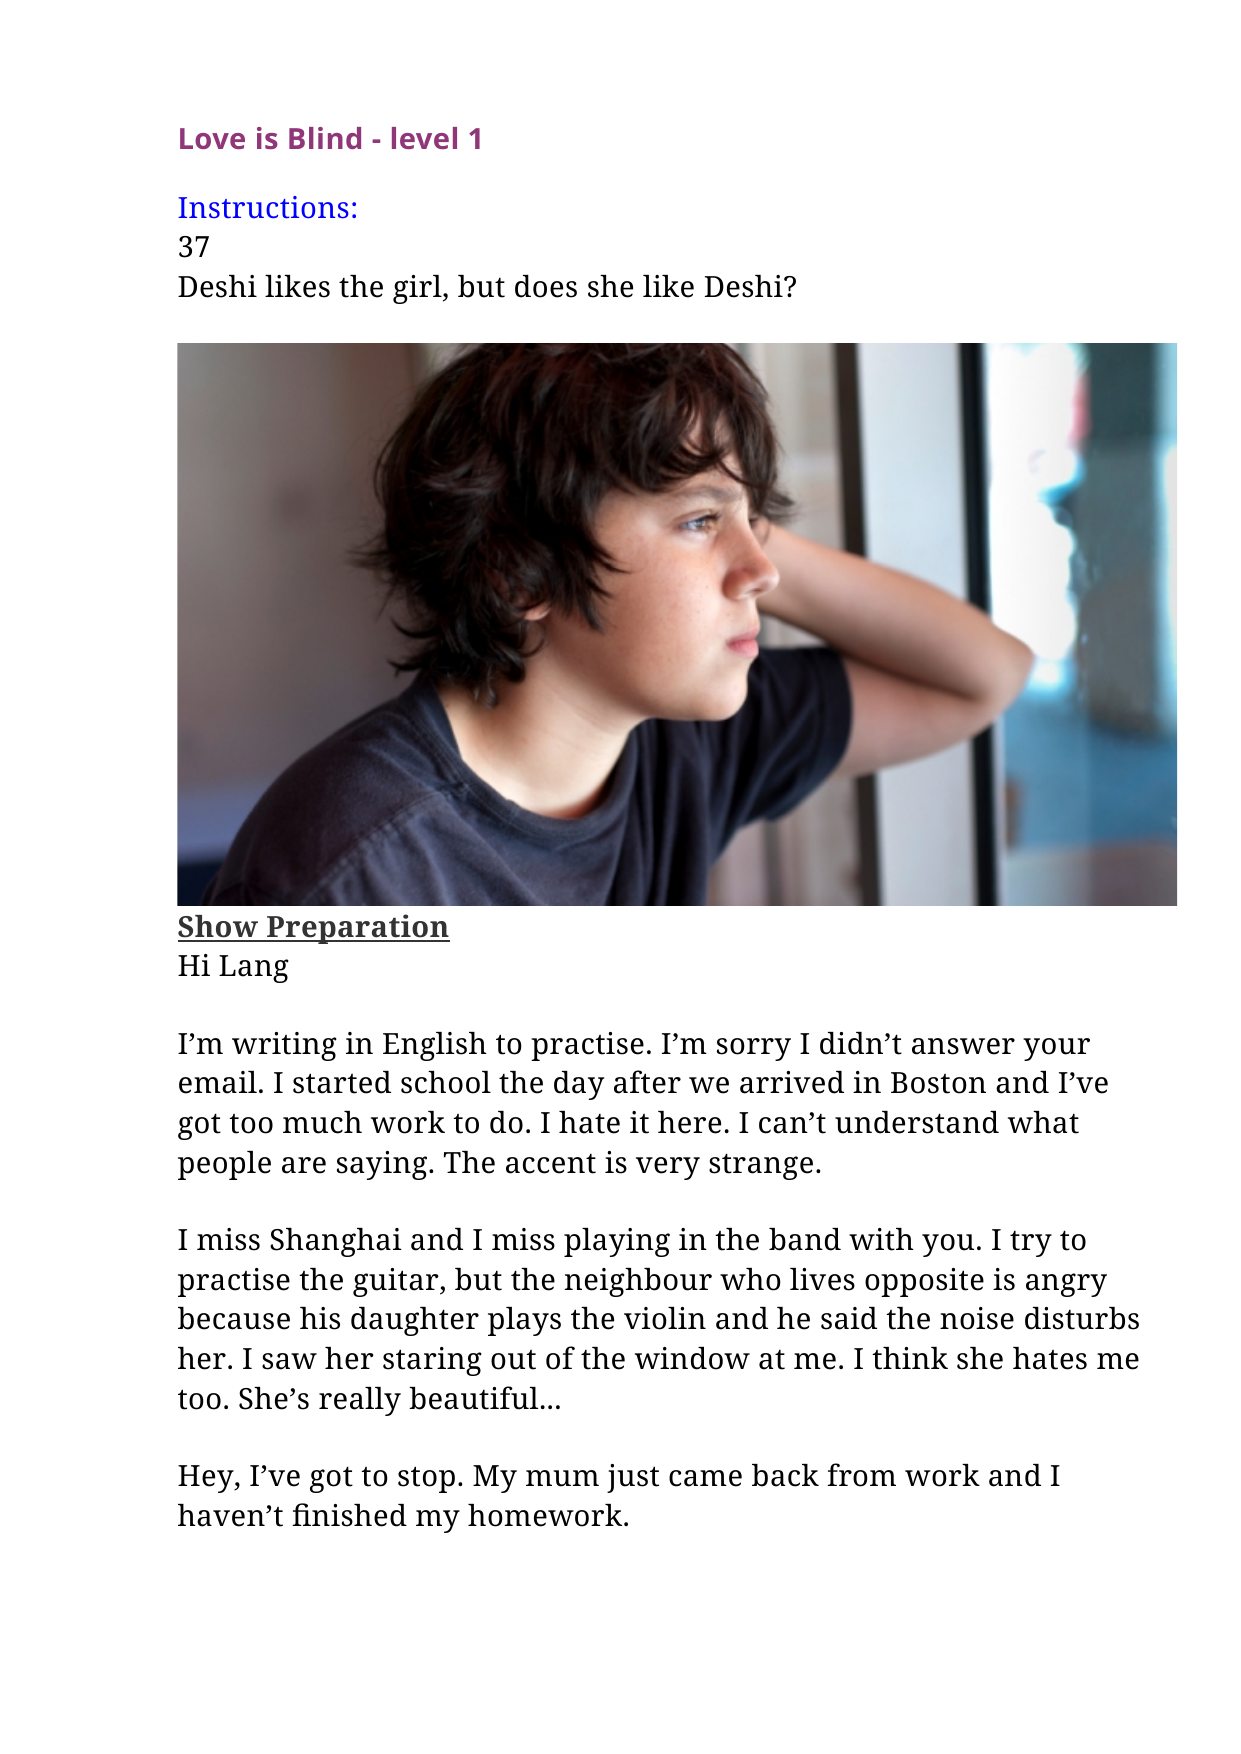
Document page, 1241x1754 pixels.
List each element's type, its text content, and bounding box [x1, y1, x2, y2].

text I’m writing in English to practise. I’m sorry I didn’t answer your email. I started school the day after we arrived in Boston and I’ve got too much work to do. I hate it here. I can’t understand what people are saying. The accent is very strange. [177, 1023, 1152, 1182]
text Love is Blind - level 1 [177, 118, 1152, 158]
text Deshi likes the girl, but does she like Deshi? [177, 266, 1152, 306]
text Instructions: [177, 187, 1152, 227]
text Show Preparation [177, 906, 1152, 946]
picture [177, 343, 1178, 906]
text Hi Lang [177, 946, 1152, 985]
text 37 [177, 227, 1152, 266]
text I miss Shanghai and I miss playing in the band with you. I try to practise the guitar, but the neighbour who lives opposite is angry because his daughter plays the violin and he said the noise disturbs her. I saw her staring out of the window at me. I think she hates me too. She’s really beautiful... [177, 1219, 1152, 1418]
text Hey, I’ve got to stop. My mum just came back from work and I haven’t finished my homework. [177, 1455, 1152, 1534]
